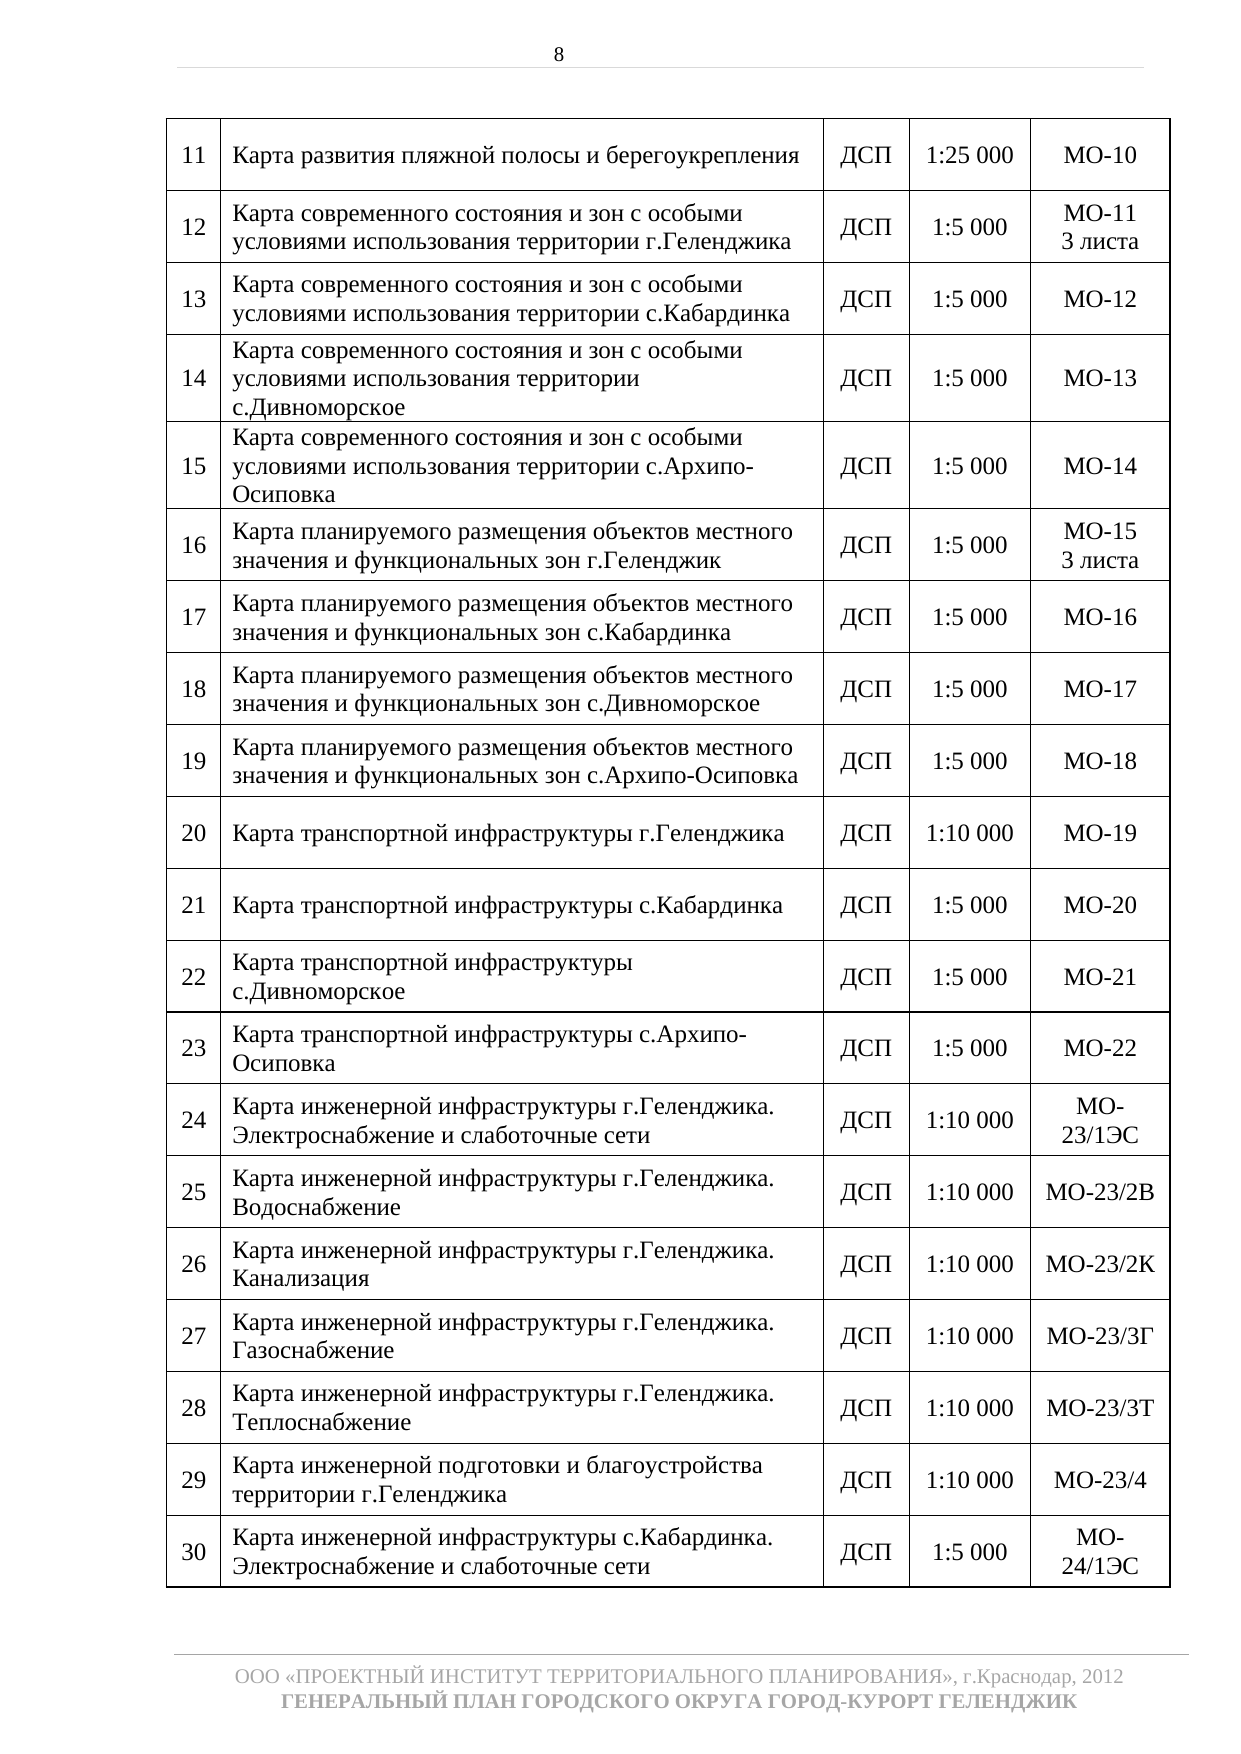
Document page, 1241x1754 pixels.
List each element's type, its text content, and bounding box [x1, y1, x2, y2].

table_cell 1:5 000 [910, 725, 1030, 796]
table_cell МО-22 [1031, 1013, 1169, 1083]
table_cell 1:5 000 [910, 509, 1030, 580]
table_cell Карта планируемого размещения объектов местного значения и функциональных зон г.Геленджик [221, 509, 823, 580]
table_cell 19 [167, 725, 220, 796]
table_cell 25 [167, 1156, 220, 1227]
table_cell МО-23/2В [1031, 1156, 1169, 1227]
table_cell Карта планируемого размещения объектов местного значения и функциональных зон с.Дивноморское [221, 653, 823, 724]
table_cell ДСП [824, 1372, 909, 1443]
table_cell ДСП [824, 422, 909, 508]
table_cell 11 [167, 119, 220, 190]
table_cell ДСП [824, 191, 909, 262]
table_cell 28 [167, 1372, 220, 1443]
table_cell Карта инженерной инфраструктуры с.Кабардинка. Электроснабжение и слаботочные сети [221, 1516, 823, 1586]
table_cell ДСП [824, 869, 909, 939]
table_cell 1:10 000 [910, 1156, 1030, 1227]
table_cell МО-15 3 листа [1031, 509, 1169, 580]
table_cell ДСП [824, 1300, 909, 1371]
table_cell Карта транспортной инфраструктуры с.Архипо-Осиповка [221, 1013, 823, 1083]
table_cell 16 [167, 509, 220, 580]
table_cell Карта инженерной инфраструктуры г.Геленджика. Канализация [221, 1228, 823, 1299]
table_cell 23 [167, 1013, 220, 1083]
table_cell 17 [167, 581, 220, 652]
table_cell МО-23/3Г [1031, 1300, 1169, 1371]
table_cell Карта инженерной подготовки и благоустройства территории г.Геленджика [221, 1444, 823, 1514]
table_cell 14 [167, 335, 220, 421]
table_cell 1:10 000 [910, 1300, 1030, 1371]
table_cell ДСП [824, 119, 909, 190]
table_cell МО-19 [1031, 797, 1169, 868]
table_cell 29 [167, 1444, 220, 1514]
table_cell 1:5 000 [910, 581, 1030, 652]
table_cell МО-20 [1031, 869, 1169, 939]
table_cell Карта инженерной инфраструктуры г.Геленджика. Электроснабжение и слаботочные сети [221, 1084, 823, 1155]
table_cell ДСП [824, 1516, 909, 1586]
table_cell ДСП [824, 725, 909, 796]
table_cell 1:5 000 [910, 191, 1030, 262]
table_cell Карта современного состояния и зон с особыми условиями использования территории г.Геленджика [221, 191, 823, 262]
table_cell Карта современного состояния и зон с особыми условиями использования территории с.Архипо-Осиповка [221, 422, 823, 508]
table_cell Карта современного состояния и зон с особыми условиями использования территории с.Дивноморское [221, 335, 823, 421]
table_cell 1:5 000 [910, 422, 1030, 508]
table_cell 1:5 000 [910, 335, 1030, 421]
table_cell 24 [167, 1084, 220, 1155]
table_cell 30 [167, 1516, 220, 1586]
table_cell ДСП [824, 1444, 909, 1514]
table_cell Карта транспортной инфраструктуры с.Дивноморское [221, 941, 823, 1011]
table_cell 27 [167, 1300, 220, 1371]
table_cell 1:5 000 [910, 869, 1030, 939]
table_cell МО-23/3Т [1031, 1372, 1169, 1443]
table_cell ДСП [824, 941, 909, 1011]
table_cell 1:5 000 [910, 941, 1030, 1011]
table_cell 26 [167, 1228, 220, 1299]
table_cell ДСП [824, 335, 909, 421]
table_cell 1:5 000 [910, 1013, 1030, 1083]
table_cell МО-18 [1031, 725, 1169, 796]
table_cell МО-23/4 [1031, 1444, 1169, 1514]
table_cell ДСП [824, 1084, 909, 1155]
table_cell МО-10 [1031, 119, 1169, 190]
table_cell 13 [167, 263, 220, 334]
table_cell 1:10 000 [910, 1444, 1030, 1514]
table_cell 1:10 000 [910, 797, 1030, 868]
table_cell МО-14 [1031, 422, 1169, 508]
table_cell 15 [167, 422, 220, 508]
table_cell Карта инженерной инфраструктуры г.Геленджика. Теплоснабжение [221, 1372, 823, 1443]
table_cell 1:10 000 [910, 1228, 1030, 1299]
table_cell 18 [167, 653, 220, 724]
table_cell Карта инженерной инфраструктуры г.Геленджика. Газоснабжение [221, 1300, 823, 1371]
table_cell МО-12 [1031, 263, 1169, 334]
table_cell ДСП [824, 1228, 909, 1299]
table_cell Карта планируемого размещения объектов местного значения и функциональных зон с.Кабардинка [221, 581, 823, 652]
table_cell 22 [167, 941, 220, 1011]
table_cell ДСП [824, 263, 909, 334]
table_cell ДСП [824, 797, 909, 868]
table_cell МО-23/2К [1031, 1228, 1169, 1299]
table_cell Карта планируемого размещения объектов местного значения и функциональных зон с.Архипо-Осиповка [221, 725, 823, 796]
table_cell Карта инженерной инфраструктуры г.Геленджика. Водоснабжение [221, 1156, 823, 1227]
table_cell ДСП [824, 1156, 909, 1227]
table_cell ДСП [824, 653, 909, 724]
table_cell МО-21 [1031, 941, 1169, 1011]
table_cell Карта современного состояния и зон с особыми условиями использования территории с.Кабардинка [221, 263, 823, 334]
table_cell Карта транспортной инфраструктуры г.Геленджика [221, 797, 823, 868]
table_cell МО-13 [1031, 335, 1169, 421]
table_cell 20 [167, 797, 220, 868]
table_cell 1:5 000 [910, 653, 1030, 724]
table_cell 1:25 000 [910, 119, 1030, 190]
table_cell МО-24/1ЭС [1031, 1516, 1169, 1586]
table_cell ДСП [824, 581, 909, 652]
table_cell 1:5 000 [910, 263, 1030, 334]
table_cell ДСП [824, 1013, 909, 1083]
table_cell ДСП [824, 509, 909, 580]
table_cell МО-16 [1031, 581, 1169, 652]
table_cell Карта транспортной инфраструктуры с.Кабардинка [221, 869, 823, 939]
table_cell 21 [167, 869, 220, 939]
table_cell 1:10 000 [910, 1084, 1030, 1155]
table_cell МО-11 3 листа [1031, 191, 1169, 262]
table_cell Карта развития пляжной полосы и берегоукрепления [221, 119, 823, 190]
table_cell 12 [167, 191, 220, 262]
table_cell МО-23/1ЭС [1031, 1084, 1169, 1155]
table_cell 1:5 000 [910, 1516, 1030, 1586]
table_cell 1:10 000 [910, 1372, 1030, 1443]
table_cell МО-17 [1031, 653, 1169, 724]
